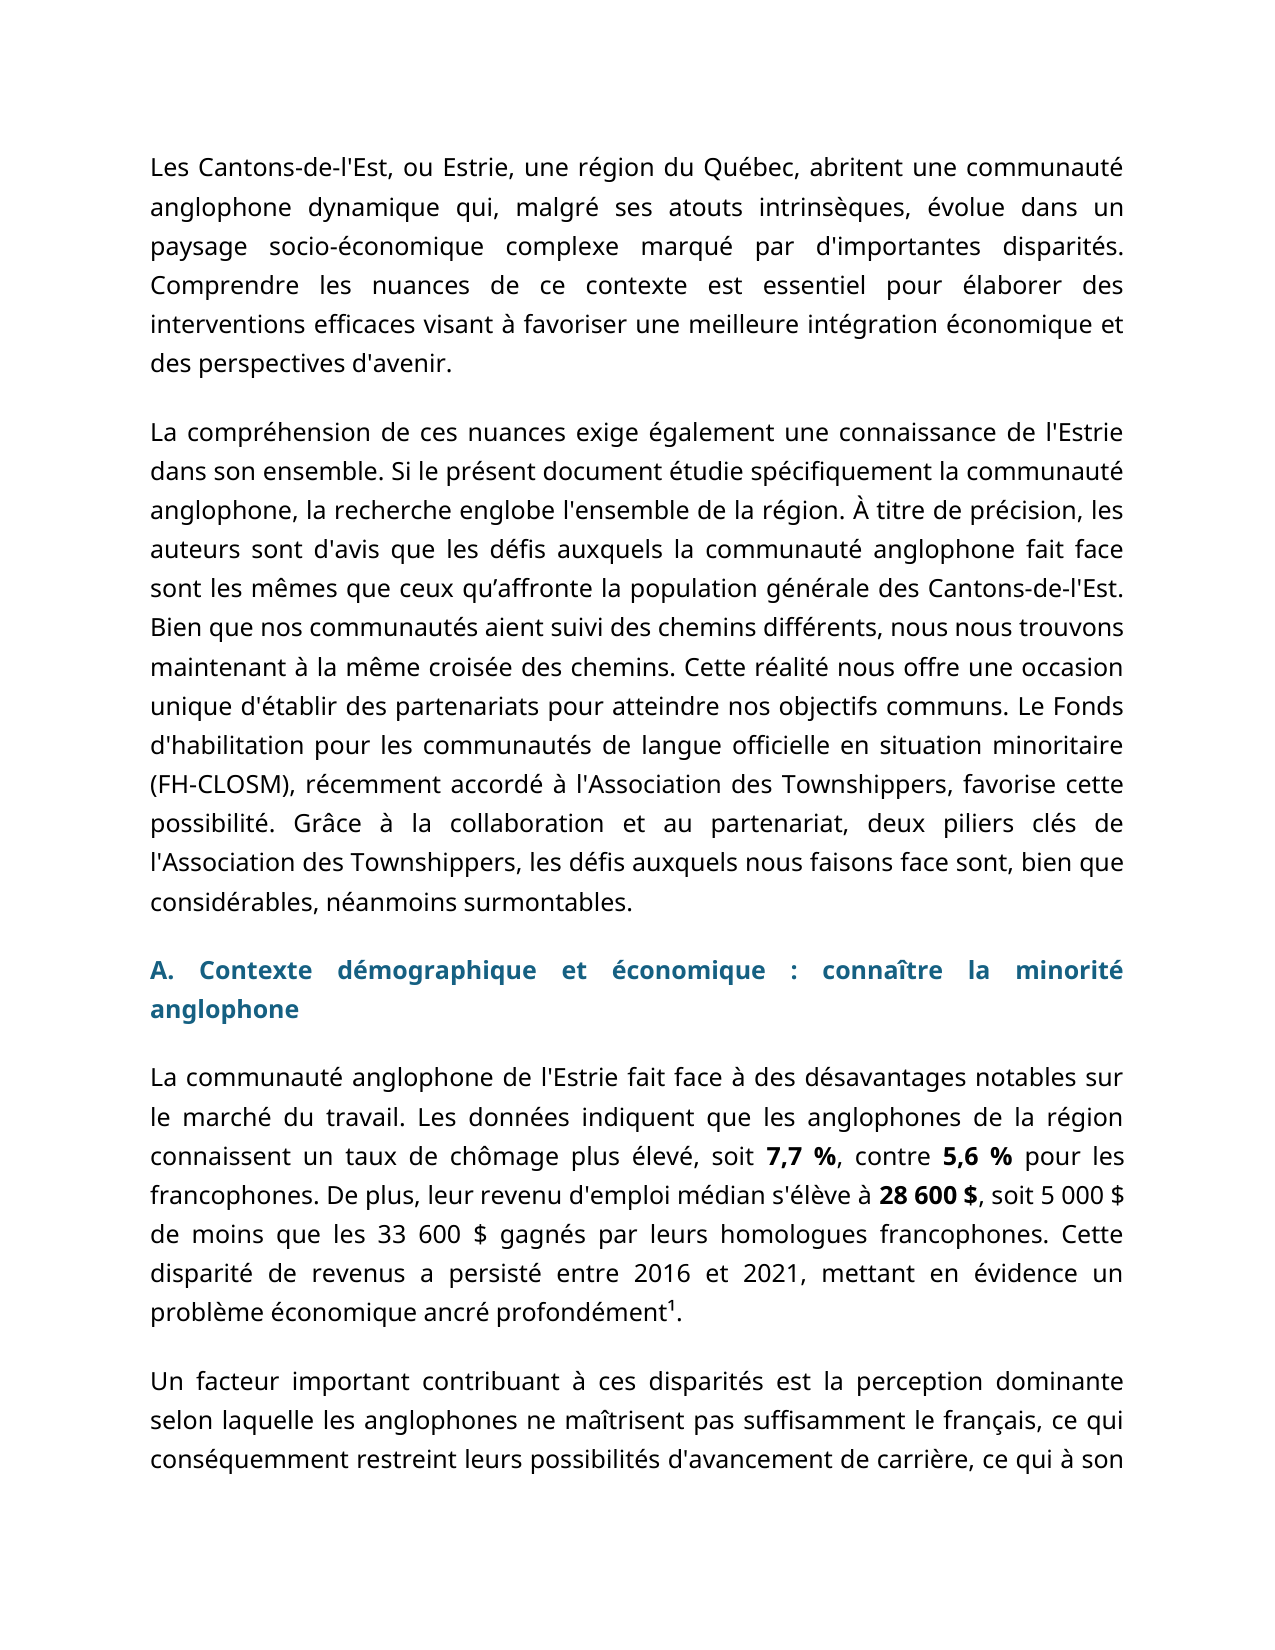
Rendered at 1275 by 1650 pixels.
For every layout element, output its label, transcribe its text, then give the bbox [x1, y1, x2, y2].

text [150, 1363, 1125, 1476]
text La compréhension de ces nuances exige également une connaissance de l'Estrie dans son ensemble. Si le présent document étudie spécifiquement la communauté anglophone, la recherche englobe l'ensemble de la région. À titre de précision, les auteurs sont d'avis que les défis auxquels la communauté anglophone fait face sont les mêmes que ceux qu’affronte la population générale des Cantons-de-l'Est. Bien que nos communautés aient suivi des chemins différents, nous nous trouvons maintenant à la même croisée des chemins. Cette réalité nous offre une occasion unique d'établir des partenariats pour atteindre nos objectifs communs. Le Fonds d'habilitation pour les communautés de langue officielle en situation minoritaire (FH-CLOSM), récemment accordé à l'Association des Townshippers, favorise cette possibilité. Grâce à la collaboration et au partenariat, deux piliers clés de l'Association des Townshippers, les défis auxquels nous faisons face sont, bien que considérables, néanmoins surmontables. [150, 414, 1125, 918]
text Les Cantons-de-l'Est, ou Estrie, une région du Québec, abritent une communauté anglophone dynamique qui, malgré ses atouts intrinsèques, évolue dans un paysage socio-économique complexe marqué par d'importantes disparités. Comprendre les nuances de ce contexte est essentiel pour élaborer des interventions efficaces visant à favoriser une meilleure intégration économique et des perspectives d'avenir. [150, 150, 1125, 380]
text La communauté anglophone de l'Estrie fait face à des désavantages notables sur le marché du travail. Les données indiquent que les anglophones de la région connaissent un taux de chômage plus élevé, soit 7,7 %, contre 5,6 % pour les francophones. De plus, leur revenu d'emploi médian s'élève à 28 600 $, soit 5 000 $ de moins que les 33 600 $ gagnés par leurs homologues francophones. Cette disparité de revenus a persisté entre 2016 et 2021, mettant en évidence un problème économique ancré profondément¹. [150, 1060, 1125, 1329]
text A. Contexte démographique et économique : connaître la minorité anglophone [150, 952, 1125, 1026]
